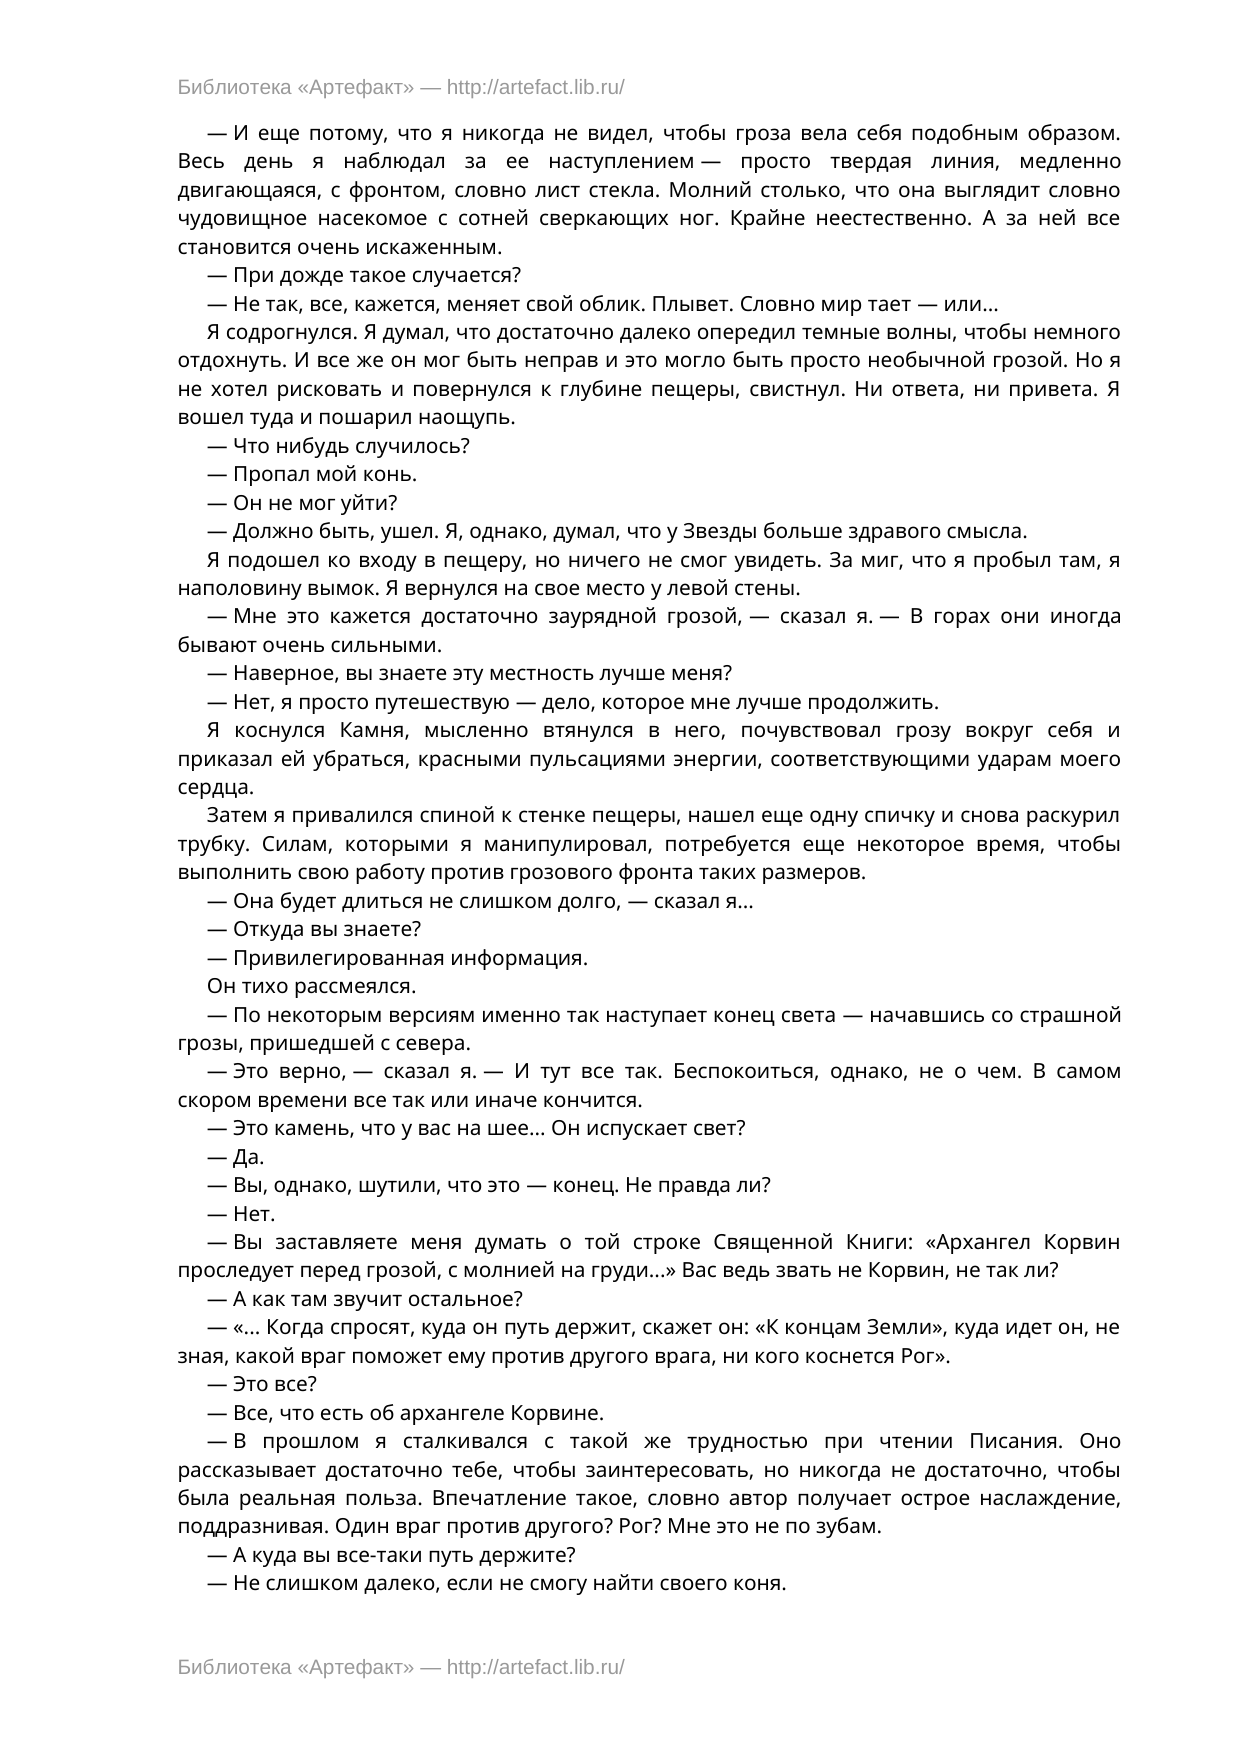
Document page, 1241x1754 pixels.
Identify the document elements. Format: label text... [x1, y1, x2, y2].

text — Не так, все, кажется, меняет свой облик. Плывет. Словно мир тает — или... [177, 289, 1122, 317]
text Я подошел ко входу в пещеру, но ничего не смог увидеть. За миг, что я пробыл там, я наполовину вымок. Я вернулся на свое место у левой стены. [177, 545, 1122, 602]
text — Нет, я просто путешествую — дело, которое мне лучше продолжить. [177, 687, 1122, 715]
text — Что нибудь случилось? [177, 431, 1122, 459]
text — По некоторым версиям именно так наступает конец света — начавшись со страшной грозы, пришедшей с севера. [177, 1000, 1122, 1057]
text — Вы заставляете меня думать о той строке Священной Книги: «Архангел Корвин проследует перед грозой, с молнией на груди...» Вас ведь звать не Корвин, не так ли? [177, 1227, 1122, 1284]
text Он тихо рассмеялся. [177, 971, 1122, 1000]
text — Это все? [177, 1369, 1122, 1398]
text — Мне это кажется достаточно заурядной грозой, — сказал я. — В горах они иногда бывают очень сильными. [177, 602, 1122, 658]
text — И еще потому, что я никогда не видел, чтобы гроза вела себя подобным образом. Весь день я наблюдал за ее наступлением — просто твердая линия, медленно двигающаяся, с фронтом, словно лист стекла. Молний столько, что она выглядит словно чудовищное насекомое с сотней сверкающих ног. Крайне неестественно. А за ней все становится очень искаженным. [177, 118, 1122, 260]
text — «... Когда спросят, куда он путь держит, скажет он: «К концам Земли», куда идет он, не зная, какой враг поможет ему против другого врага, ни кого коснется Рог». [177, 1312, 1122, 1369]
text — Да. [177, 1142, 1122, 1170]
text Я коснулся Камня, мысленно втянулся в него, почувствовал грозу вокруг себя и приказал ей убраться, красными пульсациями энергии, соответствующими ударам моего сердца. [177, 715, 1122, 801]
text Затем я привалился спиной к стенке пещеры, нашел еще одну спичку и снова раскурил трубку. Силам, которыми я манипулировал, потребуется еще некоторое время, чтобы выполнить свою работу против грозового фронта таких размеров. [177, 801, 1122, 886]
text — Должно быть, ушел. Я, однако, думал, что у Звезды больше здравого смысла. [177, 516, 1122, 545]
text Я содрогнулся. Я думал, что достаточно далеко опередил темные волны, чтобы немного отдохнуть. И все же он мог быть неправ и это могло быть просто необычной грозой. Но я не хотел рисковать и повернулся к глубине пещеры, свистнул. Ни ответа, ни привета. Я вошел туда и пошарил наощупь. [177, 317, 1122, 431]
text — Наверное, вы знаете эту местность лучше меня? [177, 658, 1122, 687]
text — Вы, однако, шутили, что это — конец. Не правда ли? [177, 1170, 1122, 1199]
text — Нет. [177, 1199, 1122, 1227]
text — А куда вы все-таки путь держите? [177, 1540, 1122, 1568]
text — А как там звучит остальное? [177, 1284, 1122, 1312]
text — Не слишком далеко, если не смогу найти своего коня. [177, 1568, 1122, 1597]
text — При дожде такое случается? [177, 260, 1122, 289]
text — В прошлом я сталкивался с такой же трудностью при чтении Писания. Оно рассказывает достаточно тебе, чтобы заинтересовать, но никогда не достаточно, чтобы была реальная польза. Впечатление такое, словно автор получает острое наслаждение, поддразнивая. Один враг против другого? Рог? Мне это не по зубам. [177, 1426, 1122, 1540]
text — Это камень, что у вас на шее... Он испускает свет? [177, 1113, 1122, 1142]
text — Это верно, — сказал я. — И тут все так. Беспокоиться, однако, не о чем. В самом скором времени все так или иначе кончится. [177, 1057, 1122, 1113]
text — Все, что есть об архангеле Корвине. [177, 1398, 1122, 1426]
text — Пропал мой конь. [177, 459, 1122, 488]
text — Он не мог уйти? [177, 488, 1122, 516]
text — Откуда вы знаете? [177, 914, 1122, 943]
text — Привилегированная информация. [177, 943, 1122, 971]
text — Она будет длиться не слишком долго, — сказал я... [177, 886, 1122, 914]
